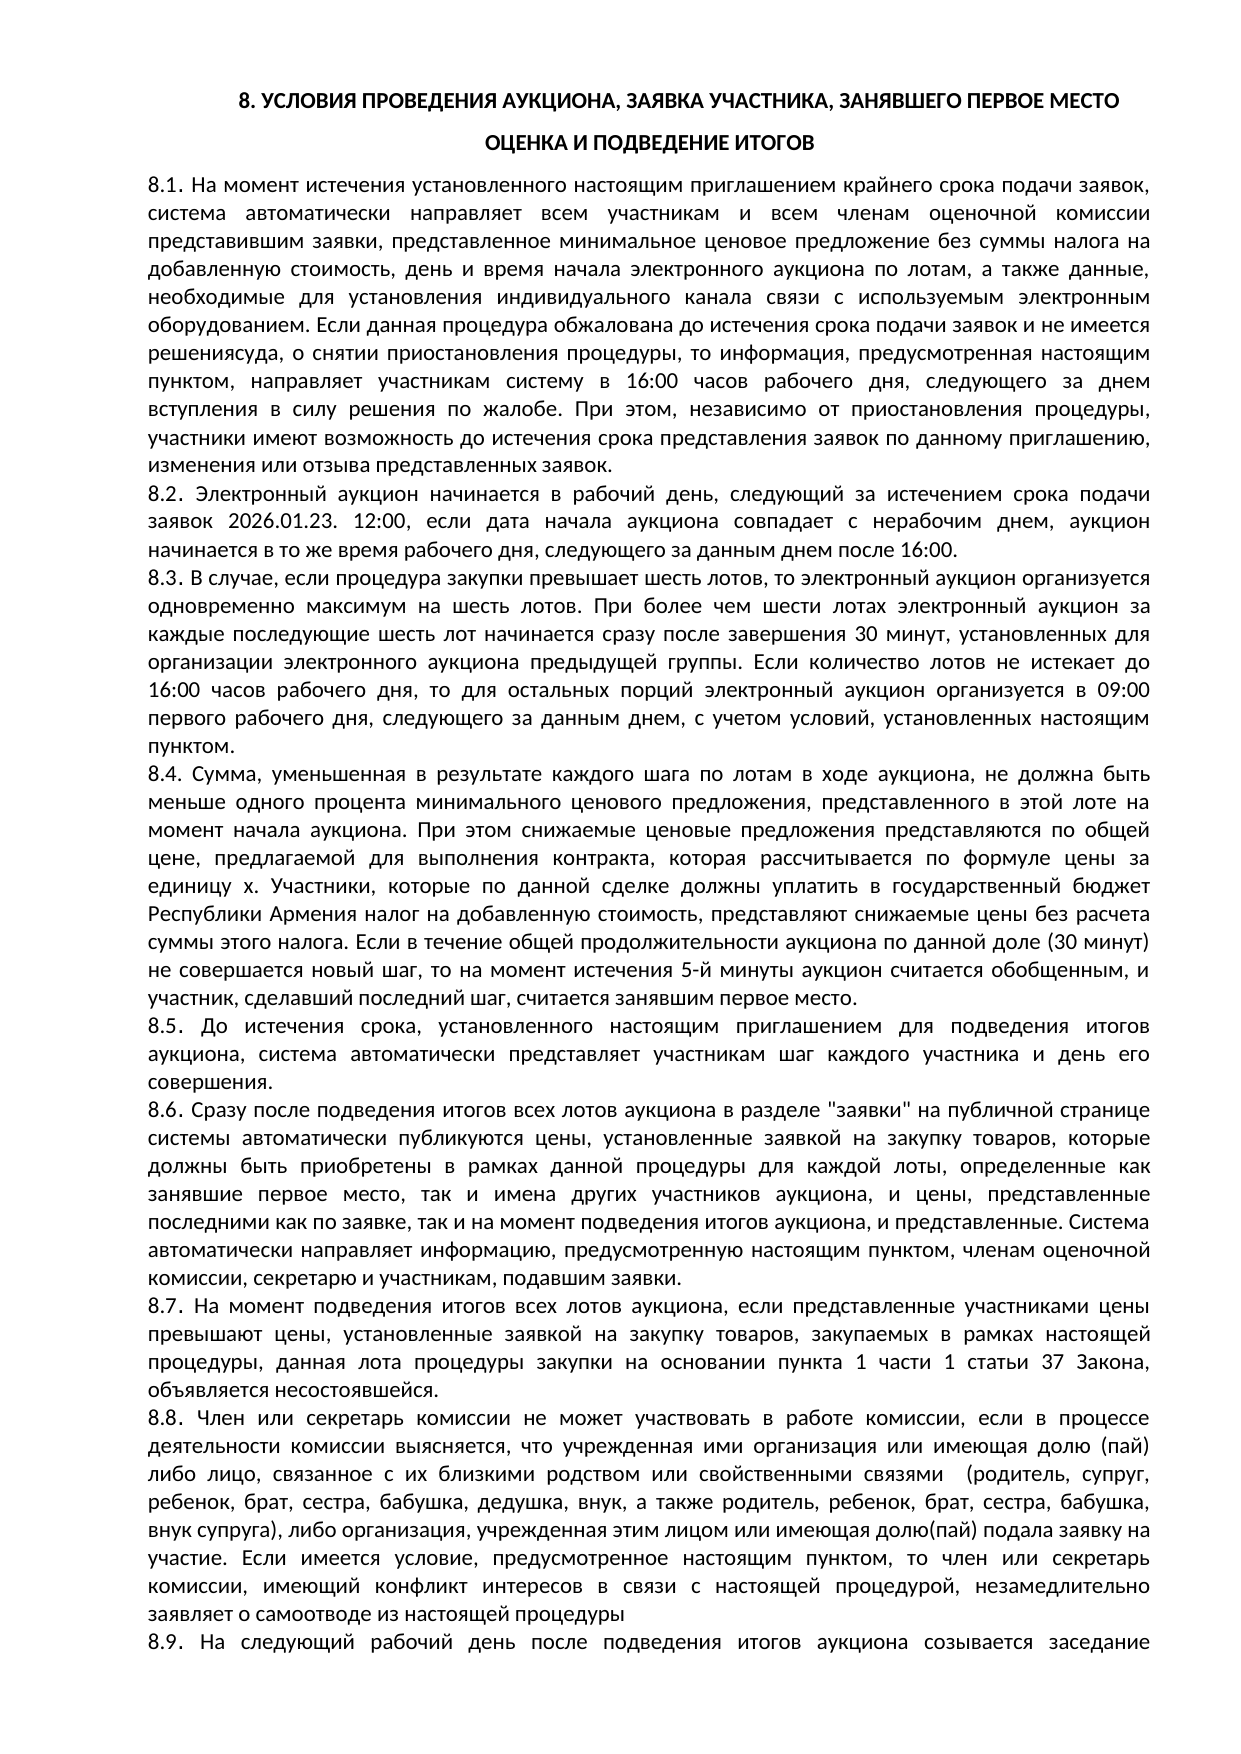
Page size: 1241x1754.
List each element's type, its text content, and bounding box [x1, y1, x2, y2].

text 8.4. Сумма, уменьшенная в результате каждого шага по лотам в ходе аукциона, не должна быть меньше одного процента минимального ценового предложения, представленного в этой лоте на момент начала аукциона. При этом снижаемые ценовые предложения представляются по общей цене, предлагаемой для выполнения контракта, которая рассчитывается по формуле цены за единицу x. Участники, которые по данной сделке должны уплатить в государственный бюджет Республики Армения налог на добавленную стоимость, представляют снижаемые цены без расчета суммы этого налога. Если в течение общей продолжительности аукциона по данной доле (30 минут) не совершается новый шаг, то на момент истечения 5-й минуты аукцион считается обобщенным, и участник, сделавший последний шаг, считается занявшим первое место. [148, 759, 1152, 1011]
text 8.6․ Сразу после подведения итогов всех лотов аукциона в разделе "заявки" на публичной странице системы автоматически публикуются цены, установленные заявкой на закупку товаров, которые должны быть приобретены в рамках данной процедуры для каждой лоты, определенные как занявшие первое место, так и имена других участников аукциона, и цены, представленные последними как по заявке, так и на момент подведения итогов аукциона, и представленные. Система автоматически направляет информацию, предусмотренную настоящим пунктом, членам оценочной комиссии, секретарю и участникам, подавшим заявки. [148, 1095, 1152, 1291]
text 8.2․ Электронный аукцион начинается в рабочий день, следующий за истечением срока подачи заявок 2026.01.23. 12:00 , если дата начала аукциона совпадает с нерабочим днем, аукцион начинается в то же время рабочего дня, следующего за данным днем после 16:00. [148, 479, 1152, 563]
text 8.7․ На момент подведения итогов всех лотов аукциона, если представленные участниками цены превышают цены, установленные заявкой на закупку товаров, закупаемых в рамках настоящей процедуры, данная лота процедуры закупки на основании пункта 1 части 1 статьи 37 Закона, объявляется несостоявшейся. [148, 1291, 1152, 1403]
text 8.8․ Член или секретарь комиссии не может участвовать в работе комиссии, если в процессе деятельности комиссии выясняется, что учрежденная ими организация или имеющая долю (пай) либо лицо, связанное с их близкими родством или свойственными связями (родитель, супруг, ребенок, брат, сестра, бабушка, дедушка, внук, а также родитель, ребенок, брат, сестра, бабушка, внук супруга), либо организация, учрежденная этим лицом или имеющая долю(пай) подала заявку на участие. Если имеется условие, предусмотренное настоящим пунктом, то член или секретарь комиссии, имеющий конфликт интересов в связи с настоящей процедурой, незамедлительно заявляет о самоотводе из настоящей процедуры [148, 1403, 1152, 1627]
text 8.3․ В случае, если процедура закупки превышает шесть лотов, то электронный аукцион организуется одновременно максимум на шесть лотов. При более чем шести лотах электронный аукцион за каждые последующие шесть лот начинается сразу после завершения 30 минут, установленных для организации электронного аукциона предыдущей группы. Если количество лотов не истекает до 16:00 часов рабочего дня, то для остальных порций электронный аукцион организуется в 09:00 первого рабочего дня, следующего за данным днем, с учетом условий, установленных настоящим пунктом. [148, 563, 1152, 759]
text 8.1․ На момент истечения установленного настоящим приглашением крайнего срока подачи заявок, система автоматически направляет всем участникам и всем членам оценочной комиссии представившим заявки, представленное минимальное ценовое предложение без суммы налога на добавленную стоимость, день и время начала электронного аукциона по лотам, а также данные, необходимые для установления индивидуального канала связи с используемым электронным оборудованием. Если данная процедура обжалована до истечения срока подачи заявок и не имеется решениясуда, о снятии приостановления процедуры, то информация, предусмотренная настоящим пунктом, направляет участникам систему в 16:00 часов рабочего дня, следующего за днем вступления в силу решения по жалобе. При этом, независимо от приостановления процедуры, участники имеют возможность до истечения срока представления заявок по данному приглашению, изменения или отзыва представленных заявок. [148, 170, 1152, 479]
text 8. УСЛОВИЯ ПРОВЕДЕНИЯ АУКЦИОНА, ЗАЯВКА УЧАСТНИКА, ЗАНЯВШЕГО ПЕРВОЕ МЕСТО ОЦЕНКА И ПОДВЕДЕНИЕ ИТОГОВ [148, 86, 1152, 156]
text 8.5․ До истечения срока, установленного настоящим приглашением для подведения итогов аукциона, система автоматически представляет участникам шаг каждого участника и день его совершения. [148, 1011, 1152, 1095]
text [148, 1627, 1152, 1656]
